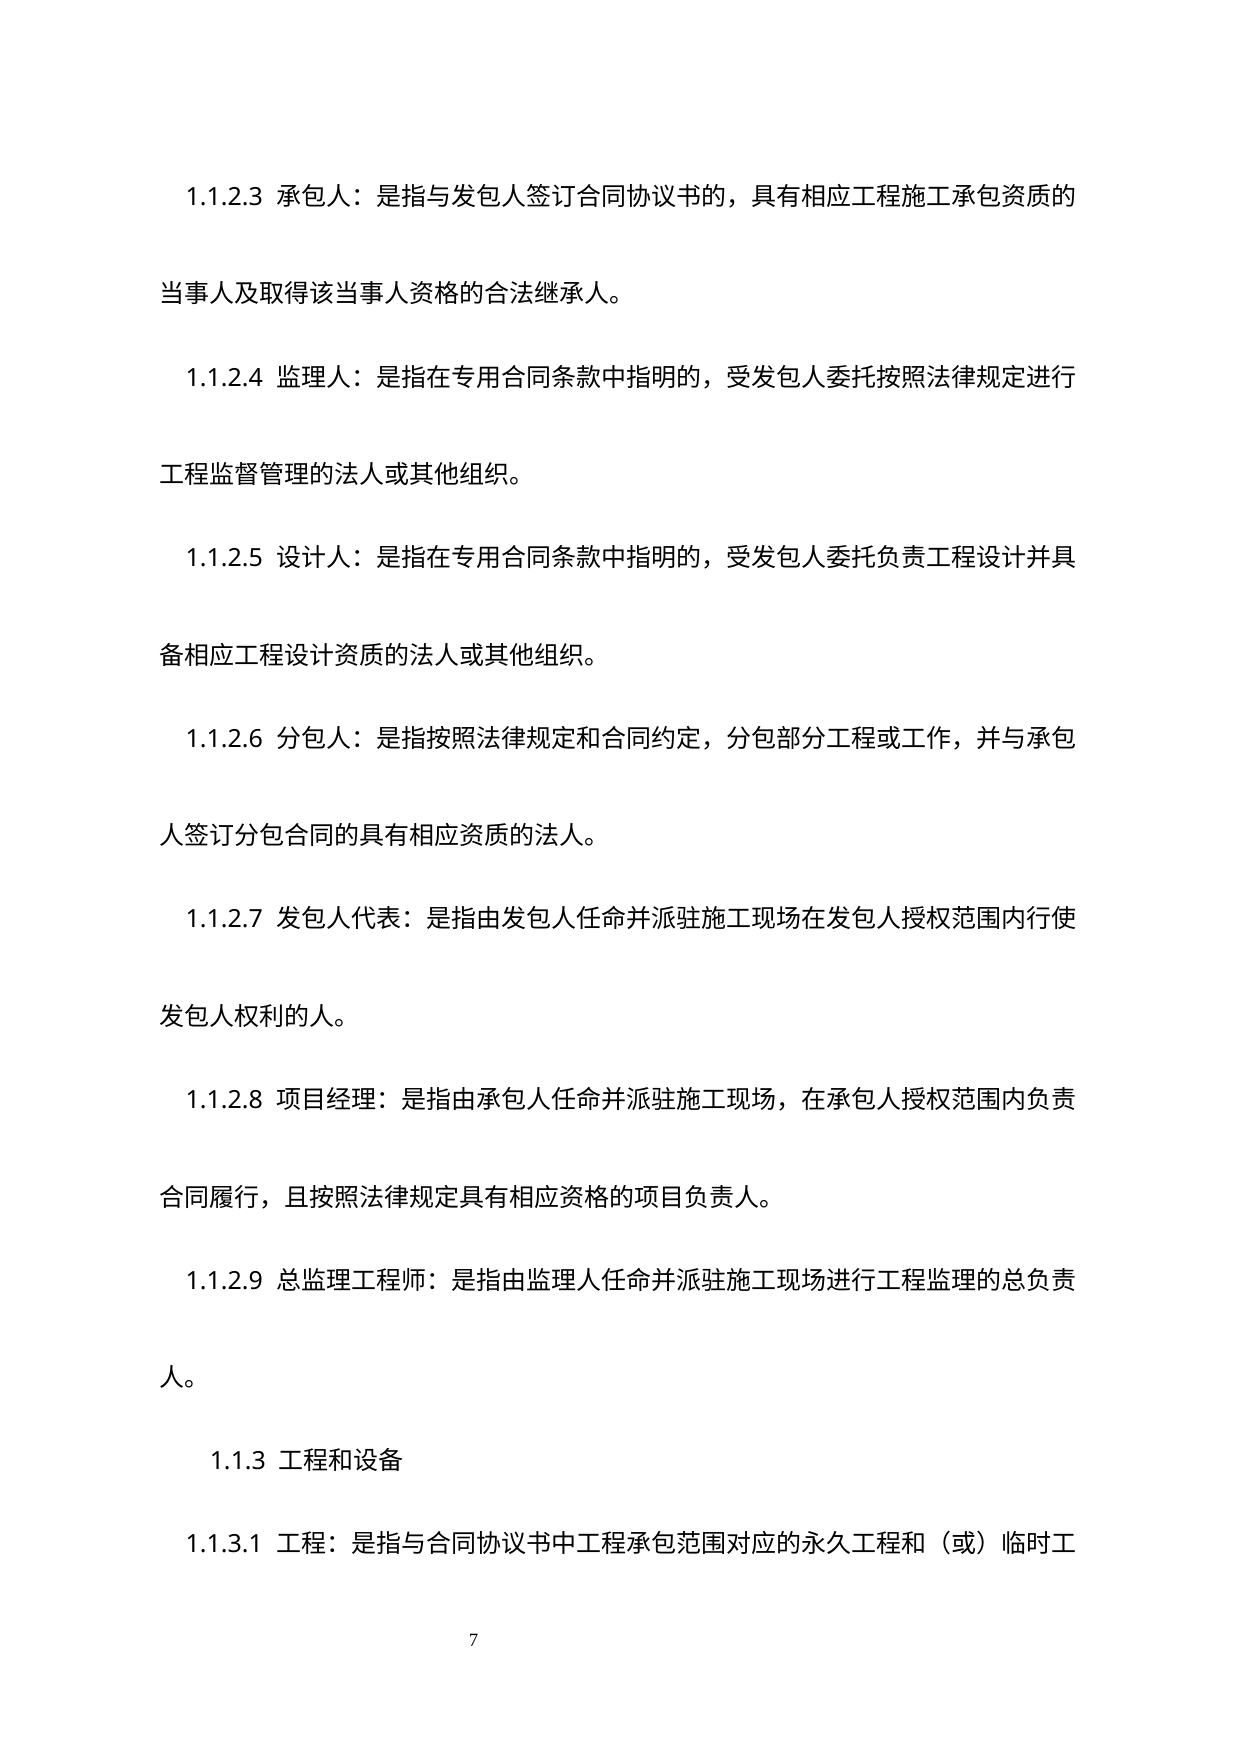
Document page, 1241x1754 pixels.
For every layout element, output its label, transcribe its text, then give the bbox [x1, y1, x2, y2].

text 1.1.2.7 发包人代表：是指由发包人任命并派驻施工现场在发包人授权范围内行使发包人权利的人。 [159, 884, 1078, 1047]
text 1.1.2.4 监理人：是指在专用合同条款中指明的，受发包人委托按照法律规定进行工程监督管理的法人或其他组织。 [159, 343, 1078, 505]
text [159, 1509, 1078, 1574]
text 1.1.2.9 总监理工程师：是指由监理人任命并派驻施工现场进行工程监理的总负责人。 [159, 1246, 1078, 1408]
text 1.1.2.8 项目经理：是指由承包人任命并派驻施工现场，在承包人授权范围内负责合同履行，且按照法律规定具有相应资格的项目负责人。 [159, 1065, 1078, 1228]
text 1.1.2.5 设计人：是指在专用合同条款中指明的，受发包人委托负责工程设计并具备相应工程设计资质的法人或其他组织。 [159, 523, 1078, 686]
text 1.1.2.6 分包人：是指按照法律规定和合同约定，分包部分工程或工作，并与承包人签订分包合同的具有相应资质的法人。 [159, 704, 1078, 866]
text 1.1.3 工程和设备 [159, 1426, 1078, 1491]
text 1.1.2.3 承包人：是指与发包人签订合同协议书的，具有相应工程施工承包资质的当事人及取得该当事人资格的合法继承人。 [159, 162, 1078, 324]
